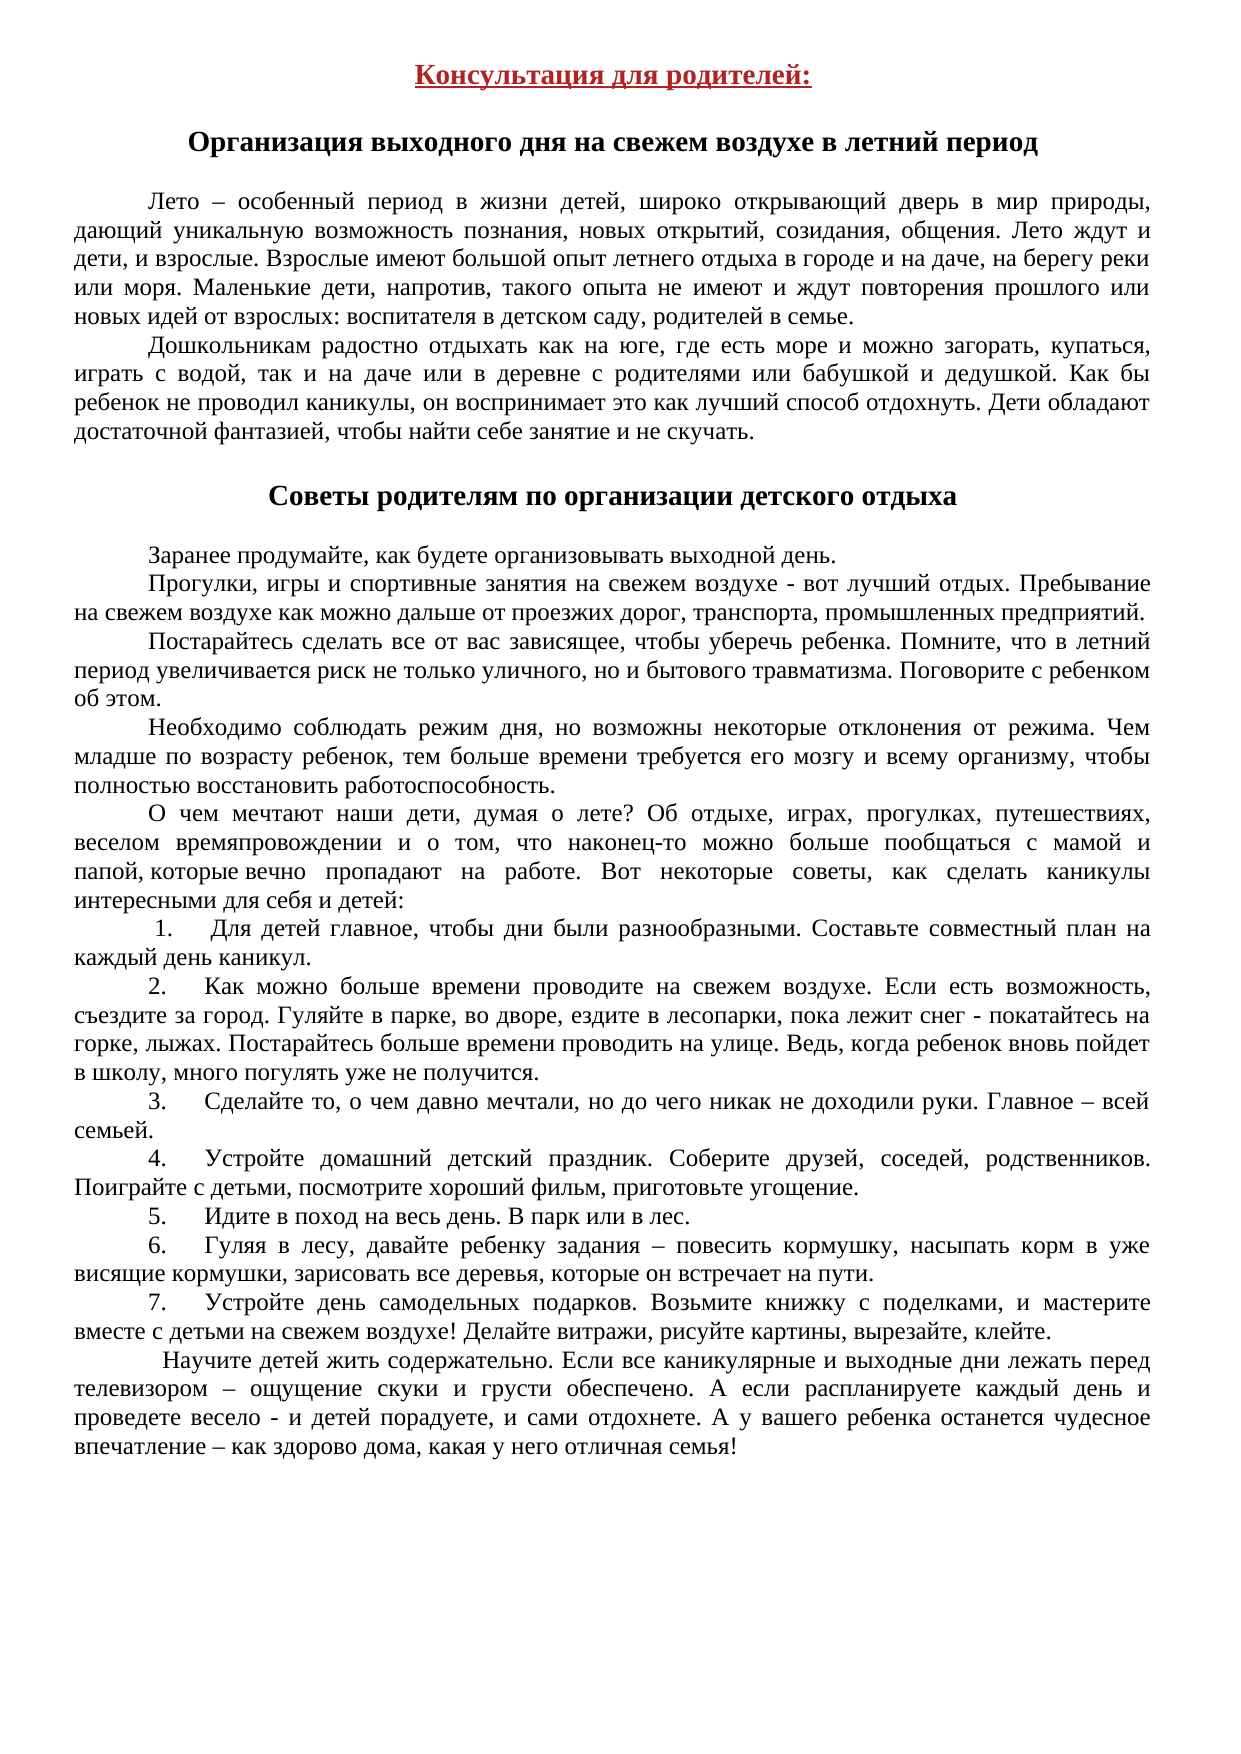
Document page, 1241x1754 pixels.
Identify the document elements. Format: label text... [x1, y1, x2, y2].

text Консультация для родителей: [74, 44, 1152, 91]
text 1. Для детей главное, чтобы дни были разнообразными. Составьте совместный план на каждый день каникул. [74, 913, 1152, 971]
text Постарайтесь сделать все от вас зависящее, чтобы уберечь ребенка. Помните, что в летний период увеличивается риск не только уличного, но и бытового травматизма. Поговорите с ребенком об этом. [74, 626, 1152, 712]
text О чем мечтают наши дети, думая о лете? Об отдыхе, играх, прогулках, путешествиях, веселом времяпровождении и о том, что наконец-то можно больше пообщаться с мамой и папой, которые вечно пропадают на работе. Вот некоторые советы, как сделать каникулы интересными для себя и детей: [74, 798, 1152, 913]
text Научите детей жить содержательно. Если все каникулярные и выходные дни лежать перед телевизором – ощущение скуки и грусти обеспечено. А если распланируете каждый день и проведете весело - и детей порадуете, и сами отдохнете. А у вашего ребенка останется чудесное впечатление – как здорово дома, какая у него отличная семья! [74, 1345, 1152, 1460]
text Организация выходного дня на свежем воздухе в летний период [74, 124, 1152, 158]
text 2. Как можно больше времени проводите на свежем воздухе. Если есть возможность, съездите за город. Гуляйте в парке, во дворе, ездите в лесопарки, пока лежит снег - покатайтесь на горке, лыжах. Постарайтесь больше времени проводить на улице. Ведь, когда ребенок вновь пойдет в школу, много погулять уже не получится. [74, 971, 1152, 1086]
text 7. Устройте день самодельных подарков. Возьмите книжку с поделками, и мастерите вместе с детьми на свежем воздухе! Делайте витражи, рисуйте картины, вырезайте, клейте. [74, 1287, 1152, 1345]
text 6. Гуляя в лесу, давайте ребенку задания – повесить кормушку, насыпать корм в уже висящие кормушки, зарисовать все деревья, которые он встречает на пути. [74, 1230, 1152, 1287]
text Советы родителям по организации детского отдыха [74, 478, 1152, 512]
text Заранее продумайте, как будете организовывать выходной день. [74, 540, 1152, 568]
text 3. Сделайте то, о чем давно мечтали, но до чего никак не доходили руки. Главное – всей семьей. [74, 1086, 1152, 1143]
text Дошкольникам радостно отдыхать как на юге, где есть море и можно загорать, купаться, играть с водой, так и на даче или в деревне с родителями или бабушкой и дедушкой. Как бы ребенок не проводил каникулы, он воспринимает это как лучший способ отдохнуть. Дети обладают достаточной фантазией, чтобы найти себе занятие и не скучать. [74, 330, 1152, 445]
text 4. Устройте домашний детский праздник. Соберите друзей, соседей, родственников. Поиграйте с детьми, посмотрите хороший фильм, приготовьте угощение. [74, 1143, 1152, 1201]
text 5. Идите в поход на весь день. В парк или в лес. [74, 1201, 1152, 1230]
text Необходимо соблюдать режим дня, но возможны некоторые отклонения от режима. Чем младше по возрасту ребенок, тем больше времени требуется его мозгу и всему организму, чтобы полностью восстановить работоспособность. [74, 712, 1152, 798]
text Лето – особенный период в жизни детей, широко открывающий дверь в мир природы, дающий уникальную возможность познания, новых открытий, созидания, общения. Лето ждут и дети, и взрослые. Взрослые имеют большой опыт летнего отдыха в городе и на даче, на берегу реки или моря. Маленькие дети, напротив, такого опыта не имеют и ждут повторения прошлого или новых идей от взрослых: воспитателя в детском саду, родителей в семье. [74, 186, 1152, 330]
text Прогулки, игры и спортивные занятия на свежем воздухе - вот лучший отдых. Пребывание на свежем воздухе как можно дальше от проезжих дорог, транспорта, промышленных предприятий. [74, 568, 1152, 626]
